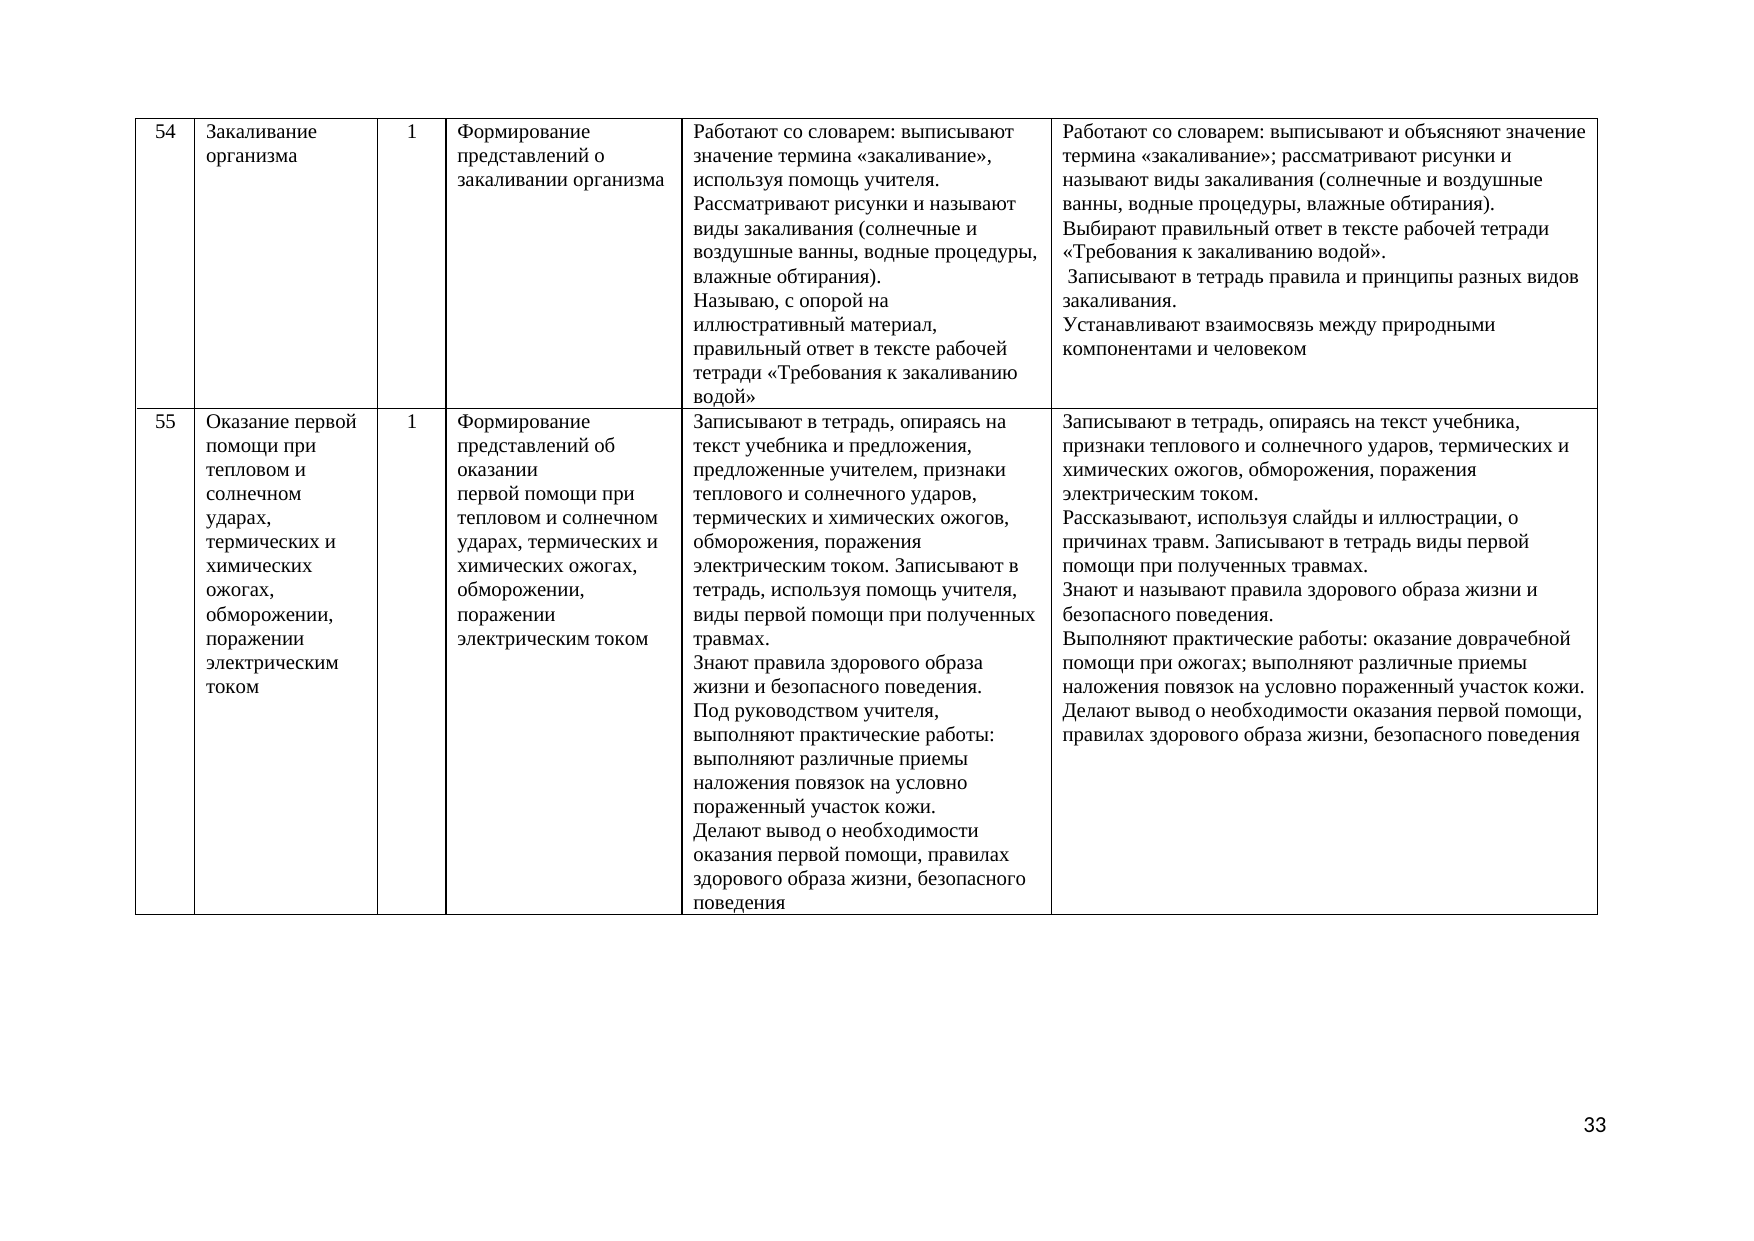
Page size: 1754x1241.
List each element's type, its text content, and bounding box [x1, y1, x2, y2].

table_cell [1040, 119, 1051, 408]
table_cell Закаливание организма [195, 119, 377, 408]
table_cell Формирование представлений о закаливании организма [447, 119, 681, 408]
table_cell Работают со словарем: выписывают и объясняют значение термина «закаливание»; рассматривают рисунки и называют виды закаливания (солнечные и воздушные ванны, водные процедуры, влажные обтирания). Выбирают правильный ответ в тексте рабочей тетради «Требования к закаливанию водой». Записывают в тетрадь правила и принципы разных видов закаливания. Устанавливают взаимосвязь между природными компонентами и человеком [1052, 119, 1597, 408]
table_cell Формирование представлений об оказании первой помощи при тепловом и солнечном ударах, термических и химических ожогах, обморожении, поражении электрическим током [447, 409, 681, 914]
table_cell 54 [136, 119, 194, 408]
table_cell Записывают в тетрадь, опираясь на текст учебника, признаки теплового и солнечного ударов, термических и химических ожогов, обморожения, поражения электрическим током. Рассказывают, используя слайды и иллюстрации, о причинах травм. Записывают в тетрадь виды первой помощи при полученных травмах. Знают и называют правила здорового образа жизни и безопасного поведения. Выполняют практические работы: оказание доврачебной помощи при ожогах; выполняют различные приемы наложения повязок на условно пораженный участок кожи. Делают вывод о необходимости оказания первой помощи, правилах здорового образа жизни, безопасного поведения [1052, 409, 1597, 914]
table_cell Оказание первой помощи при тепловом и солнечном ударах, термических и химических ожогах, обморожении, поражении электрическим током [195, 409, 377, 914]
table_cell 55 [136, 409, 194, 914]
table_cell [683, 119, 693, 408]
table_cell 1 [378, 119, 445, 408]
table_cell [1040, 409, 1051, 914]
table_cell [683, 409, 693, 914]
table_cell 1 [378, 409, 445, 914]
